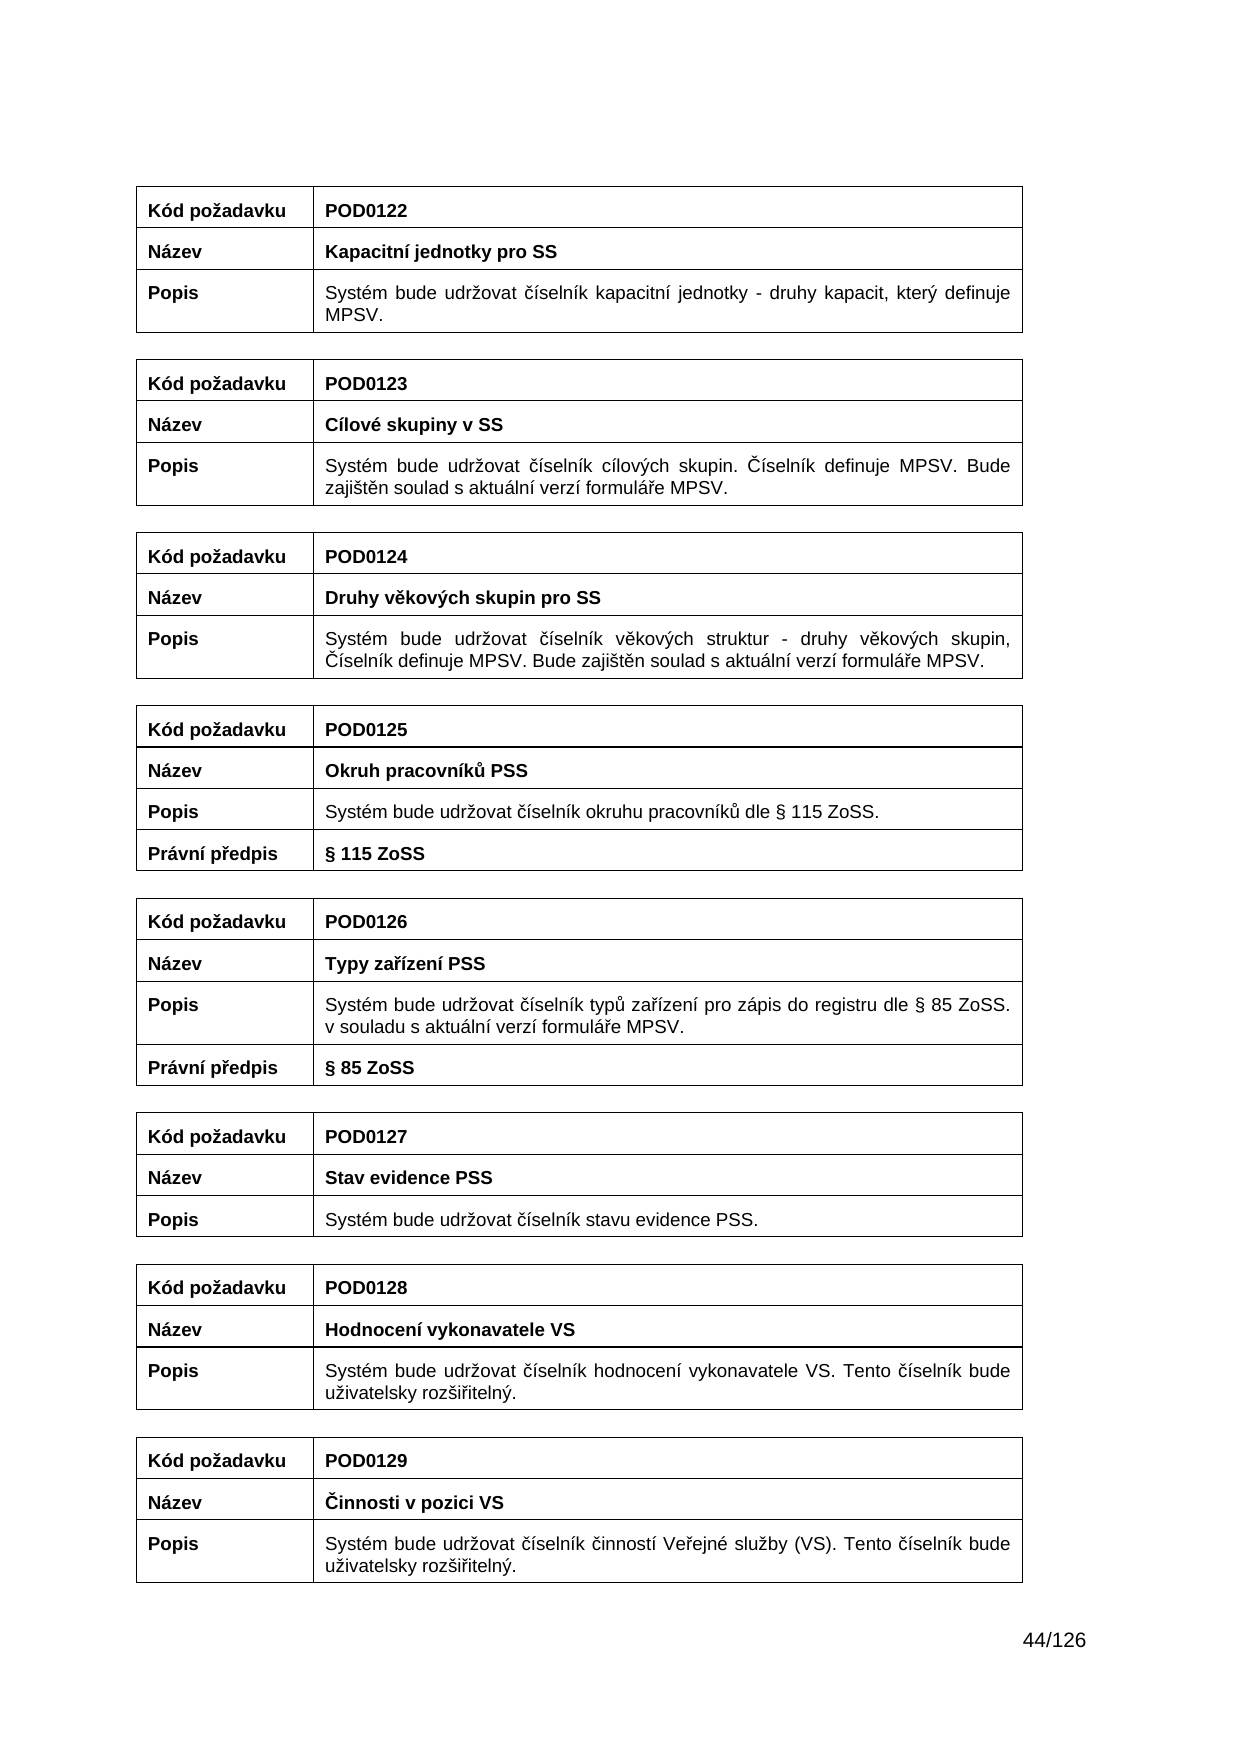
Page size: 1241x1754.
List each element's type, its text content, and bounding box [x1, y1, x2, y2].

table_header Kód požadavku [137, 1265, 313, 1305]
table_cell Popis [137, 270, 313, 332]
table_cell Popis [137, 1348, 313, 1409]
table_cell Název [137, 1306, 313, 1346]
table_cell Název [137, 940, 313, 981]
table_header Kód požadavku [137, 533, 313, 573]
table_cell Právní předpis [137, 830, 313, 870]
table_cell Hodnocení vykonavatele VS [314, 1306, 1022, 1346]
table_cell Název [137, 1479, 313, 1519]
table_cell Systém bude udržovat číselník hodnocení vykonavatele VS. Tento číselník bude uživatelsky rozšiřitelný. [314, 1348, 1022, 1409]
table_cell Druhy věkových skupin pro SS [314, 574, 1022, 615]
table_cell Název [137, 401, 313, 442]
table_cell Kapacitní jednotky pro SS [314, 228, 1022, 269]
table_cell Typy zařízení PSS [314, 940, 1022, 981]
table_cell Systém bude udržovat číselník kapacitní jednotky - druhy kapacit, který definuje MPSV. [314, 270, 1022, 332]
table_header POD0126 [314, 899, 1022, 939]
table_header POD0129 [314, 1438, 1022, 1478]
table_header POD0128 [314, 1265, 1022, 1305]
table_cell Popis [137, 982, 313, 1043]
table_cell Popis [137, 1520, 313, 1582]
table_cell Název [137, 748, 313, 788]
table_header Kód požadavku [137, 899, 313, 939]
table_cell Systém bude udržovat číselník činností Veřejné služby (VS). Tento číselník bude uživatelsky rozšiřitelný. [314, 1520, 1022, 1582]
table_cell Popis [137, 443, 313, 504]
table_cell Popis [137, 789, 313, 829]
table_cell Popis [137, 1196, 313, 1236]
table_cell Název [137, 228, 313, 269]
table_cell § 85 ZoSS [314, 1045, 1022, 1085]
table_header POD0122 [314, 187, 1022, 227]
table_header POD0124 [314, 533, 1022, 573]
table_header Kód požadavku [137, 706, 313, 746]
table_cell Systém bude udržovat číselník věkových struktur - druhy věkových skupin, Číselník definuje MPSV. Bude zajištěn soulad s aktuální verzí formuláře MPSV. [314, 616, 1022, 678]
table_header POD0127 [314, 1113, 1022, 1153]
table_cell Název [137, 574, 313, 615]
table_cell Cílové skupiny v SS [314, 401, 1022, 442]
table_cell Stav evidence PSS [314, 1155, 1022, 1195]
table_header Kód požadavku [137, 360, 313, 400]
table_header POD0125 [314, 706, 1022, 746]
table_cell Popis [137, 616, 313, 678]
table_cell Systém bude udržovat číselník stavu evidence PSS. [314, 1196, 1022, 1236]
table_header Kód požadavku [137, 1113, 313, 1153]
table_header Kód požadavku [137, 1438, 313, 1478]
table_cell Systém bude udržovat číselník cílových skupin. Číselník definuje MPSV. Bude zajištěn soulad s aktuální verzí formuláře MPSV. [314, 443, 1022, 504]
table_cell Systém bude udržovat číselník okruhu pracovníků dle § 115 ZoSS. [314, 789, 1022, 829]
table_cell Právní předpis [137, 1045, 313, 1085]
table_cell Činnosti v pozici VS [314, 1479, 1022, 1519]
table_header POD0123 [314, 360, 1022, 400]
table_cell § 115 ZoSS [314, 830, 1022, 870]
table_cell Název [137, 1155, 313, 1195]
table_cell Systém bude udržovat číselník typů zařízení pro zápis do registru dle § 85 ZoSS. v souladu s aktuální verzí formuláře MPSV. [314, 982, 1022, 1043]
table_cell Okruh pracovníků PSS [314, 748, 1022, 788]
table_header Kód požadavku [137, 187, 313, 227]
